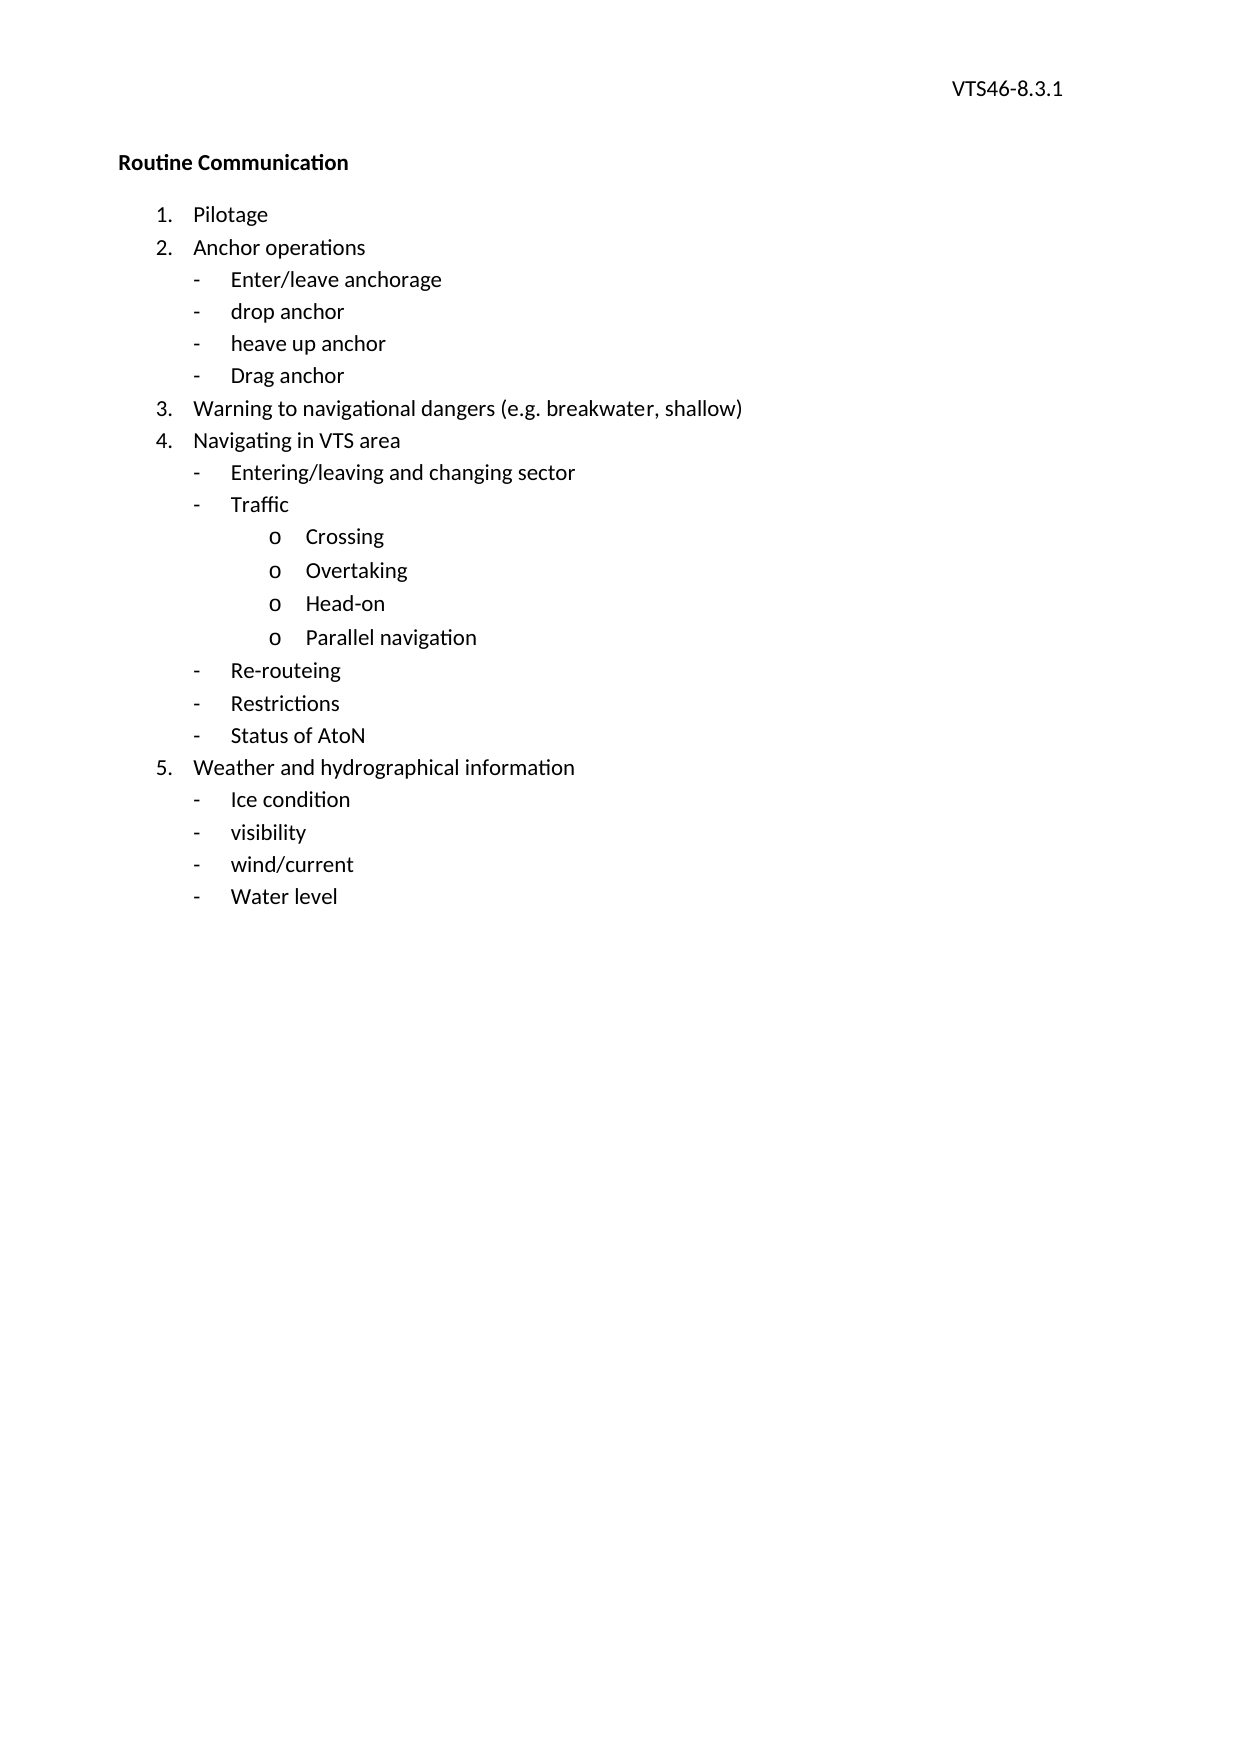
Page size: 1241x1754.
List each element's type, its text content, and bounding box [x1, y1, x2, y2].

list Water level [193, 882, 1122, 910]
list Enter/leave anchorage [193, 265, 1122, 293]
list wind/current [193, 850, 1122, 878]
list Drag anchor [193, 362, 1122, 389]
list Warning to navigational dangers (e.g. breakwater, shallow) [156, 394, 1122, 422]
list Re-routeing [193, 657, 1122, 685]
list Weather and hydrographical information [156, 753, 1122, 781]
list Head-on [268, 589, 1122, 619]
list Ice condition [193, 785, 1122, 813]
list Overtaking [268, 556, 1122, 585]
list Parallel navigation [268, 623, 1122, 652]
list Pilotage [156, 201, 1122, 229]
list Navigating in VTS area [156, 426, 1122, 454]
list visibility [193, 818, 1122, 846]
list drop anchor [193, 297, 1122, 325]
text Routine Communication [118, 148, 1122, 176]
list Traffic [193, 490, 1122, 518]
list Anchor operations [156, 233, 1122, 261]
list Crossing [268, 522, 1122, 552]
list heave up anchor [193, 329, 1122, 357]
list Status of AtoN [193, 721, 1122, 749]
list Entering/leaving and changing sector [193, 458, 1122, 486]
list Restrictions [193, 689, 1122, 717]
